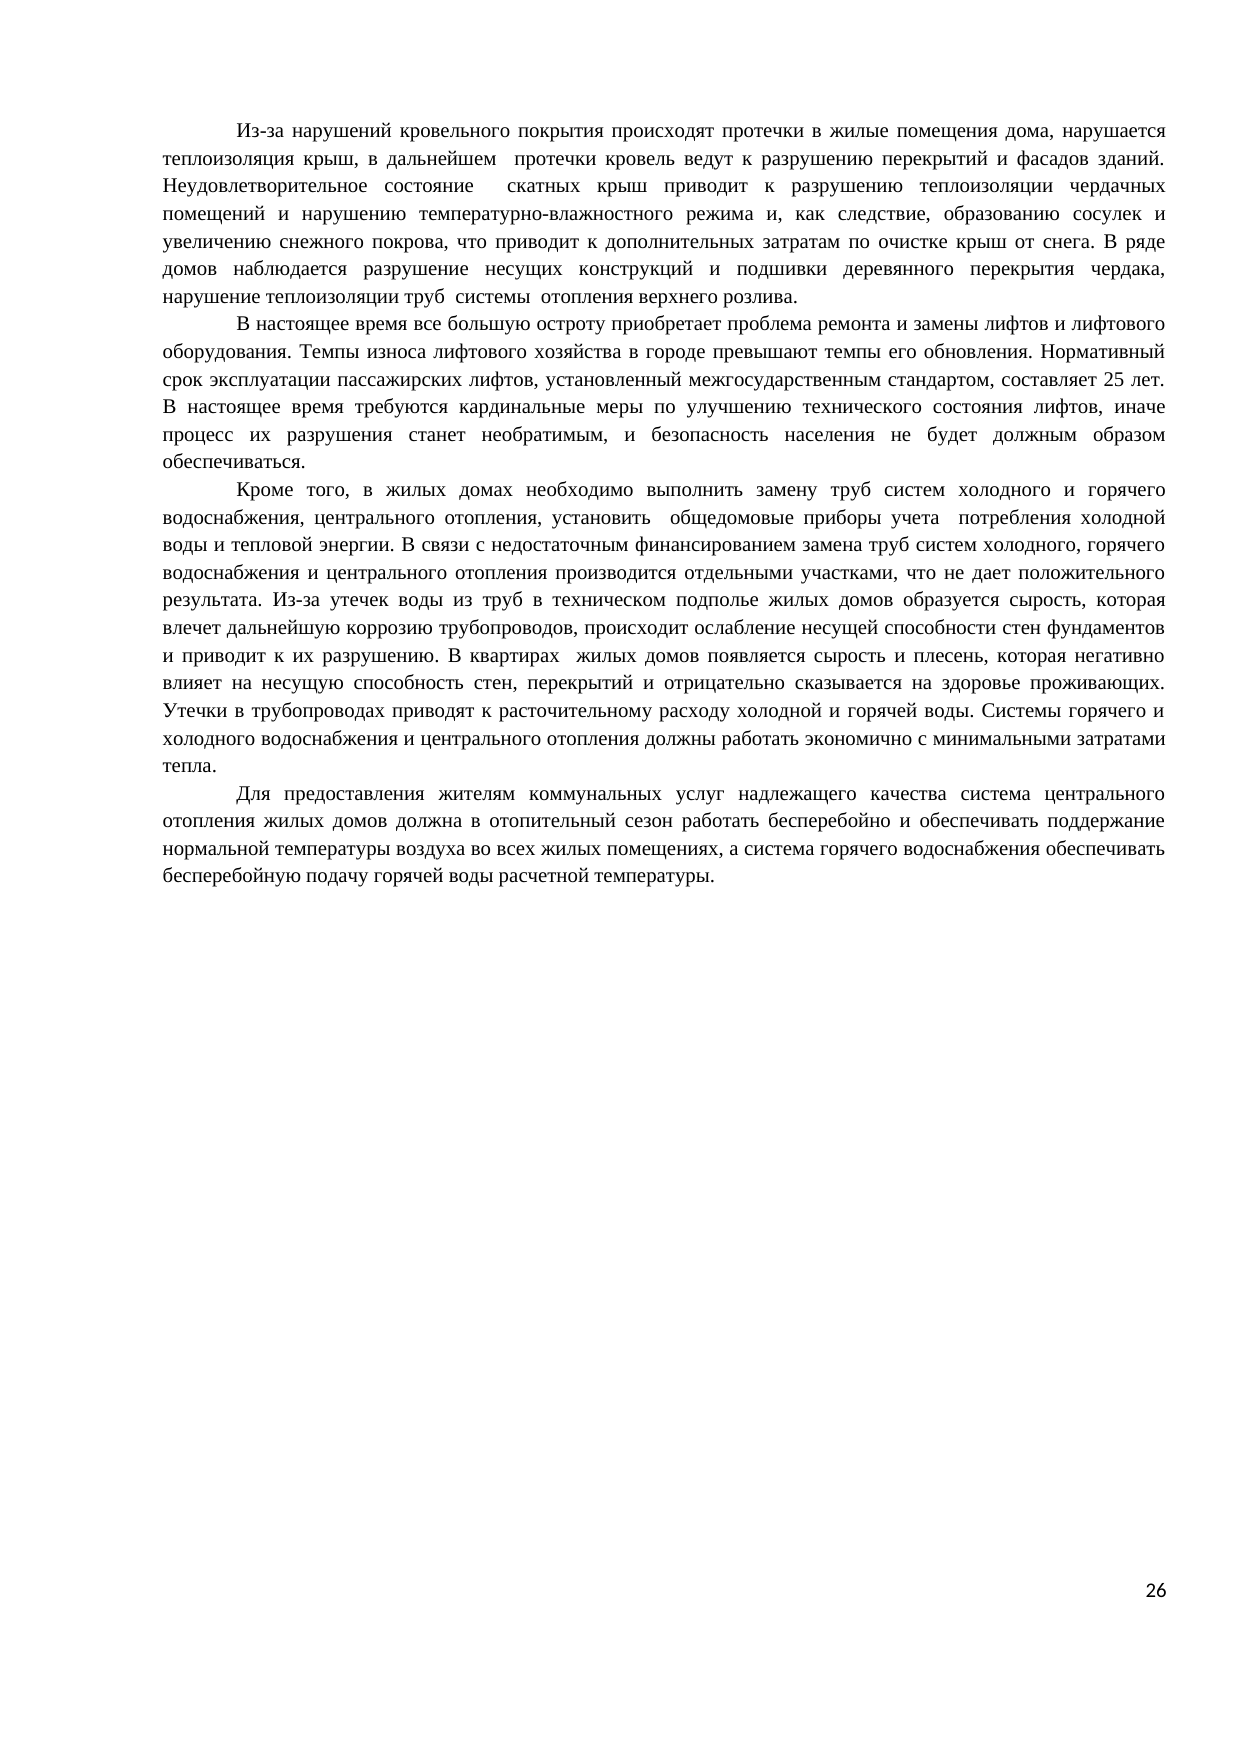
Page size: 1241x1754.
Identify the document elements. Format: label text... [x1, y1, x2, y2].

text В настоящее время все большую остроту приобретает проблема ремонта и замены лифтов и лифтового оборудования. Темпы износа лифтового хозяйства в городе превышают темпы его обновления. Нормативный срок эксплуатации пассажирских лифтов, установленный межгосударственным стандартом, составляет 25 лет. В настоящее время требуются кардинальные меры по улучшению технического состояния лифтов, иначе процесс их разрушения станет необратимым, и безопасность населения не будет должным образом обеспечиваться. [162, 311, 1167, 473]
text Для предоставления жителям коммунальных услуг надлежащего качества система центрального отопления жилых домов должна в отопительный сезон работать бесперебойно и обеспечивать поддержание нормальной температуры воздуха во всех жилых помещениях, а система горячего водоснабжения обеспечивать бесперебойную подачу горячей воды расчетной температуры. [162, 781, 1167, 887]
text Кроме того, в жилых домах необходимо выполнить замену труб систем холодного и горячего водоснабжения, центрального отопления, установить общедомовые приборы учета потребления холодной воды и тепловой энергии. В связи с недостаточным финансированием замена труб систем холодного, горячего водоснабжения и центрального отопления производится отдельными участками, что не дает положительного результата. Из-за утечек воды из труб в техническом подполье жилых домов образуется сырость, которая влечет дальнейшую коррозию трубопроводов, происходит ослабление несущей способности стен фундаментов и приводит к их разрушению. В квартирах жилых домов появляется сырость и плесень, которая негативно влияет на несущую способность стен, перекрытий и отрицательно сказывается на здоровье проживающих. Утечки в трубопроводах приводят к расточительному расходу холодной и горячей воды. Системы горячего и холодного водоснабжения и центрального отопления должны работать экономично с минимальными затратами тепла. [162, 477, 1167, 777]
text Из-за нарушений кровельного покрытия происходят протечки в жилые помещения дома, нарушается теплоизоляция крыш, в дальнейшем протечки кровель ведут к разрушению перекрытий и фасадов зданий. Неудовлетворительное состояние скатных крыш приводит к разрушению теплоизоляции чердачных помещений и нарушению температурно-влажностного режима и, как следствие, образованию сосулек и увеличению снежного покрова, что приводит к дополнительных затратам по очистке крыш от снега. В ряде домов наблюдается разрушение несущих конструкций и подшивки деревянного перекрытия чердака, нарушение теплоизоляции труб системы отопления верхнего розлива. [162, 118, 1167, 308]
